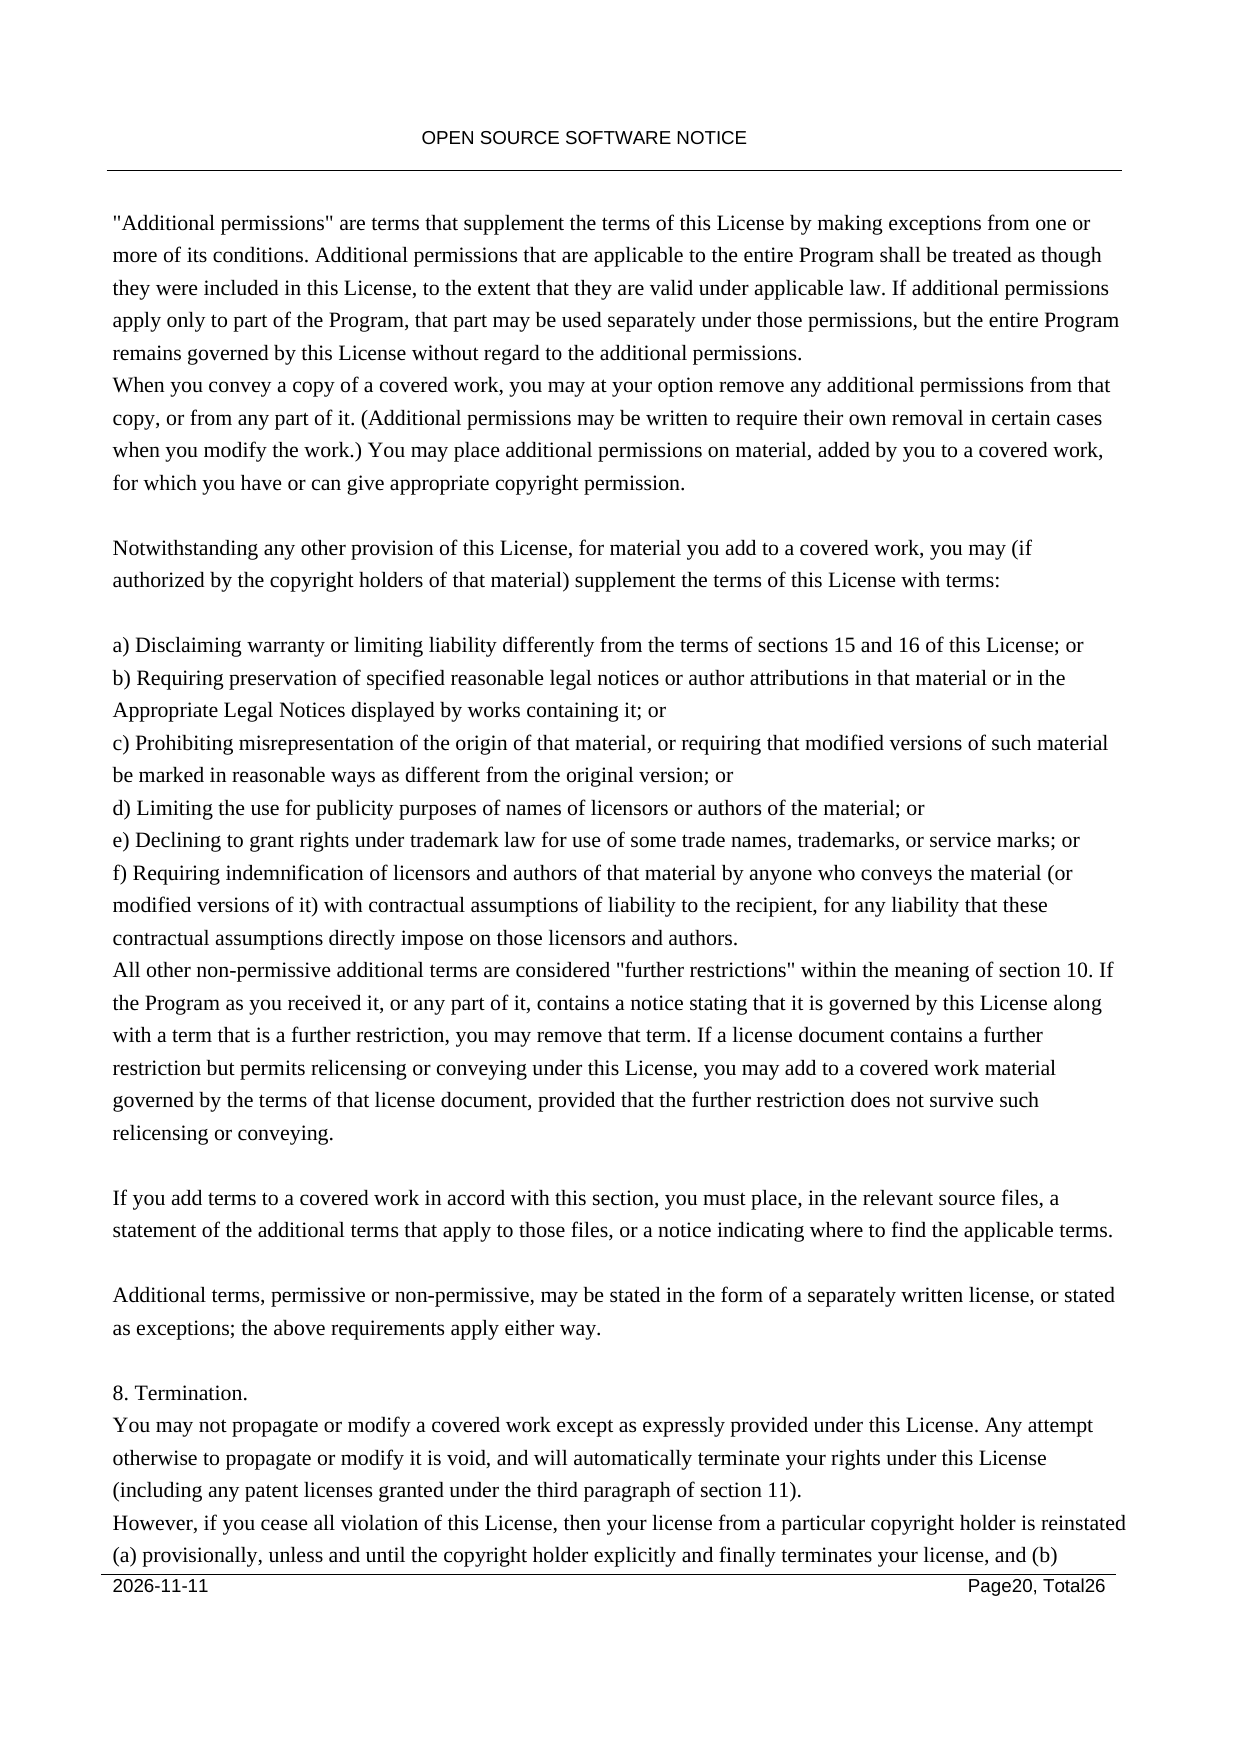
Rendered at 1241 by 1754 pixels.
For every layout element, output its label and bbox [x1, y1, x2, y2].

text [112, 206, 1128, 1571]
